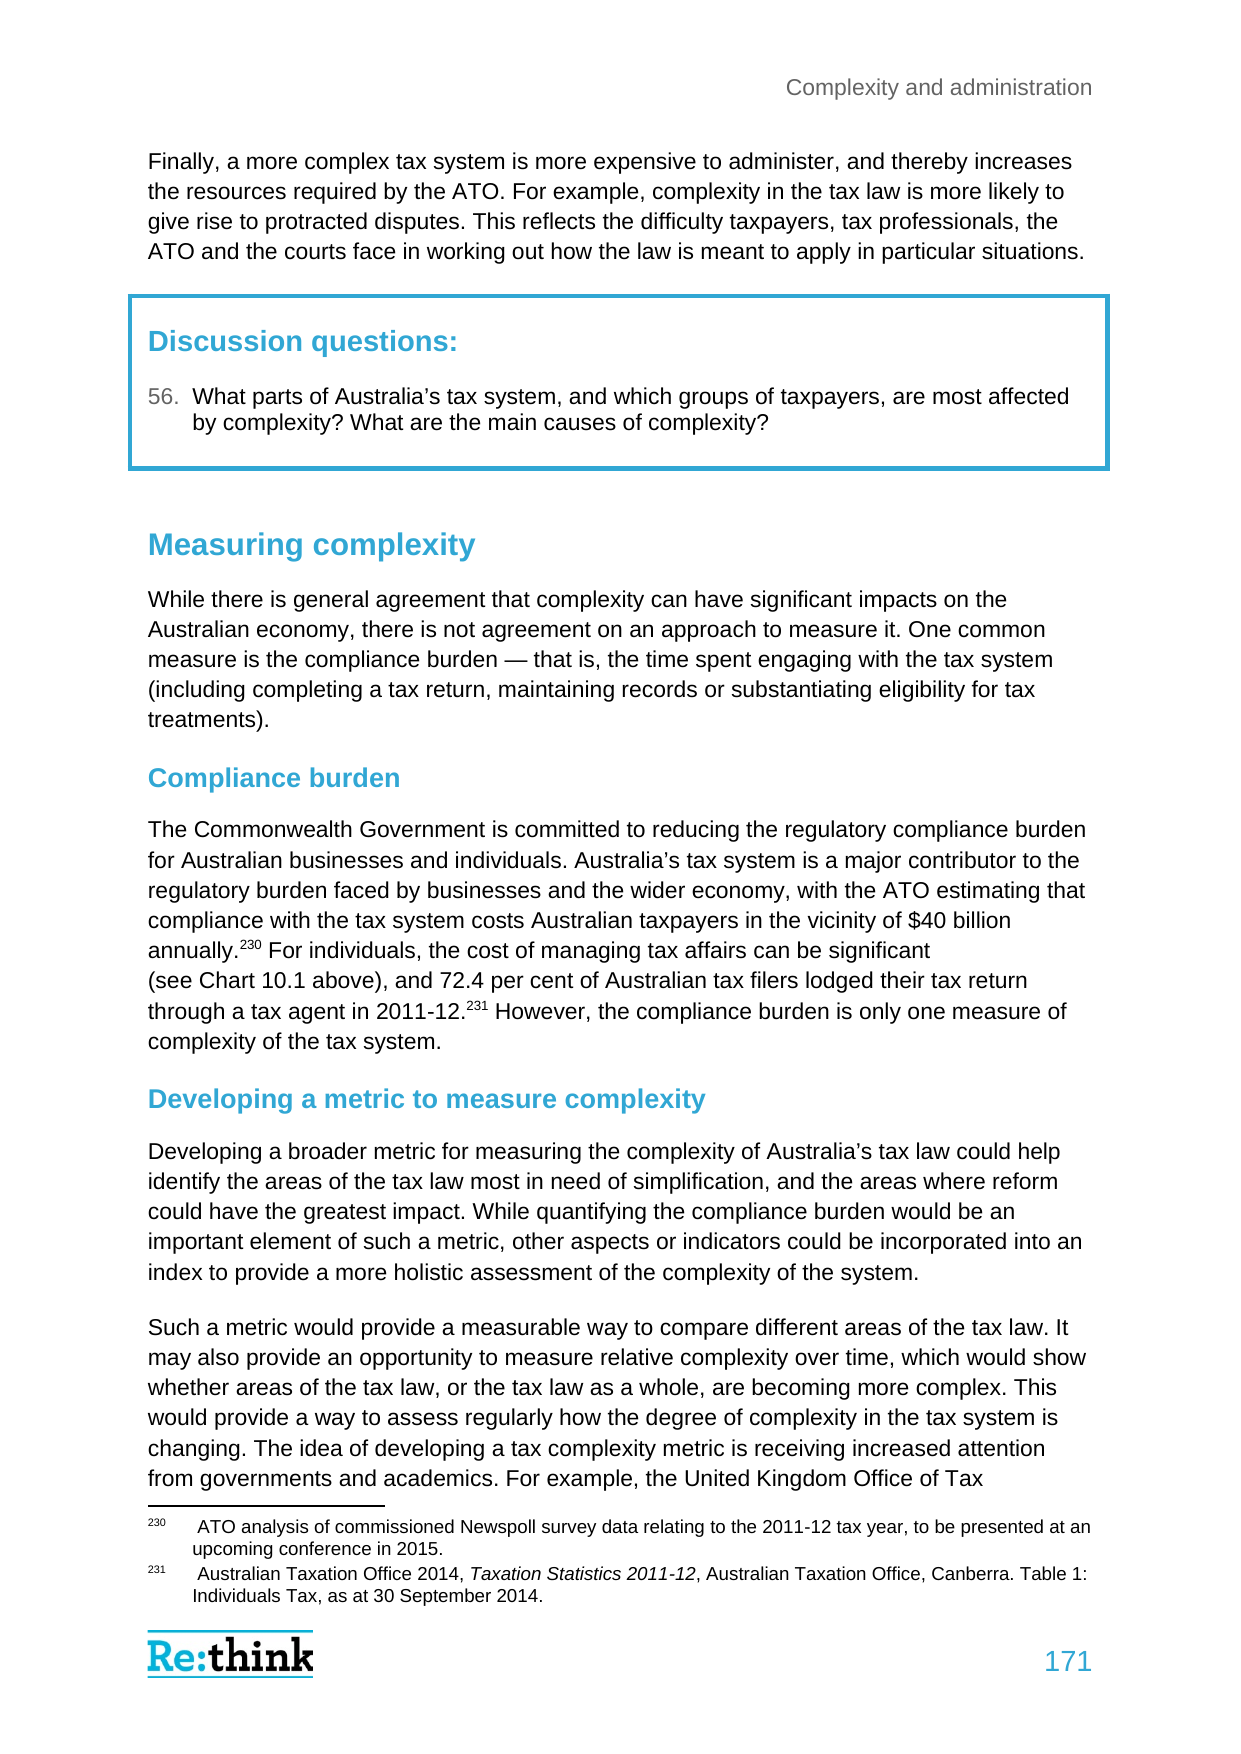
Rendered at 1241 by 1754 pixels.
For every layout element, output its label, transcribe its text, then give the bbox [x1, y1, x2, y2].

subtitle Compliance burden [148, 762, 1092, 793]
text Finally, a more complex tax system is more expensive to administer, and thereby increases the resources required by the ATO. For example, complexity in the tax law is more likely to give rise to protracted disputes. This reflects the difficulty taxpayers, tax professionals, the ATO and the courts face in working out how the law is meant to apply in particular situations. [148, 148, 1092, 265]
text Developing a broader metric for measuring the complexity of Australia’s tax law could help identify the areas of the tax law most in need of simplification, and the areas where reform could have the greatest impact. While quantifying the compliance burden would be an important element of such a metric, other aspects or indicators could be incorporated into an index to provide a more holistic assessment of the complexity of the system. [148, 1138, 1092, 1285]
picture [147, 1630, 313, 1676]
subtitle Developing a metric to measure complexity [148, 1083, 1092, 1114]
text The Commonwealth Government is committed to reducing the regulatory compliance burden for Australian businesses and individuals. Australia’s tax system is a major contributor to the regulatory burden faced by businesses and the wider economy, with the ATO estimating that compliance with the tax system costs Australian taxpayers in the vicinity of $40 billion annually. For individuals, the cost of managing tax affairs can be significant (see Chart 10.1 above), and 72.4 per cent of Australian tax filers lodged their tax return through a tax agent in 2011-12. However, the compliance burden is only one measure of complexity of the tax system. [148, 816, 1092, 1054]
text While there is general agreement that complexity can have significant impacts on the Australian economy, there is not agreement on an approach to measure it. One common measure is the compliance burden — that is, the time spent engaging with the tax system (including completing a tax return, maintaining records or substantiating eligibility for tax treatments). [148, 586, 1092, 733]
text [148, 1314, 1092, 1491]
table_header Discussion questions: What parts of Australia’s tax system, and which groups of taxpayers, are most affected by complexity? What are the main causes of complexity? [132, 298, 1105, 466]
picture [154, 1645, 165, 1655]
subtitle Measuring complexity [148, 526, 1092, 562]
